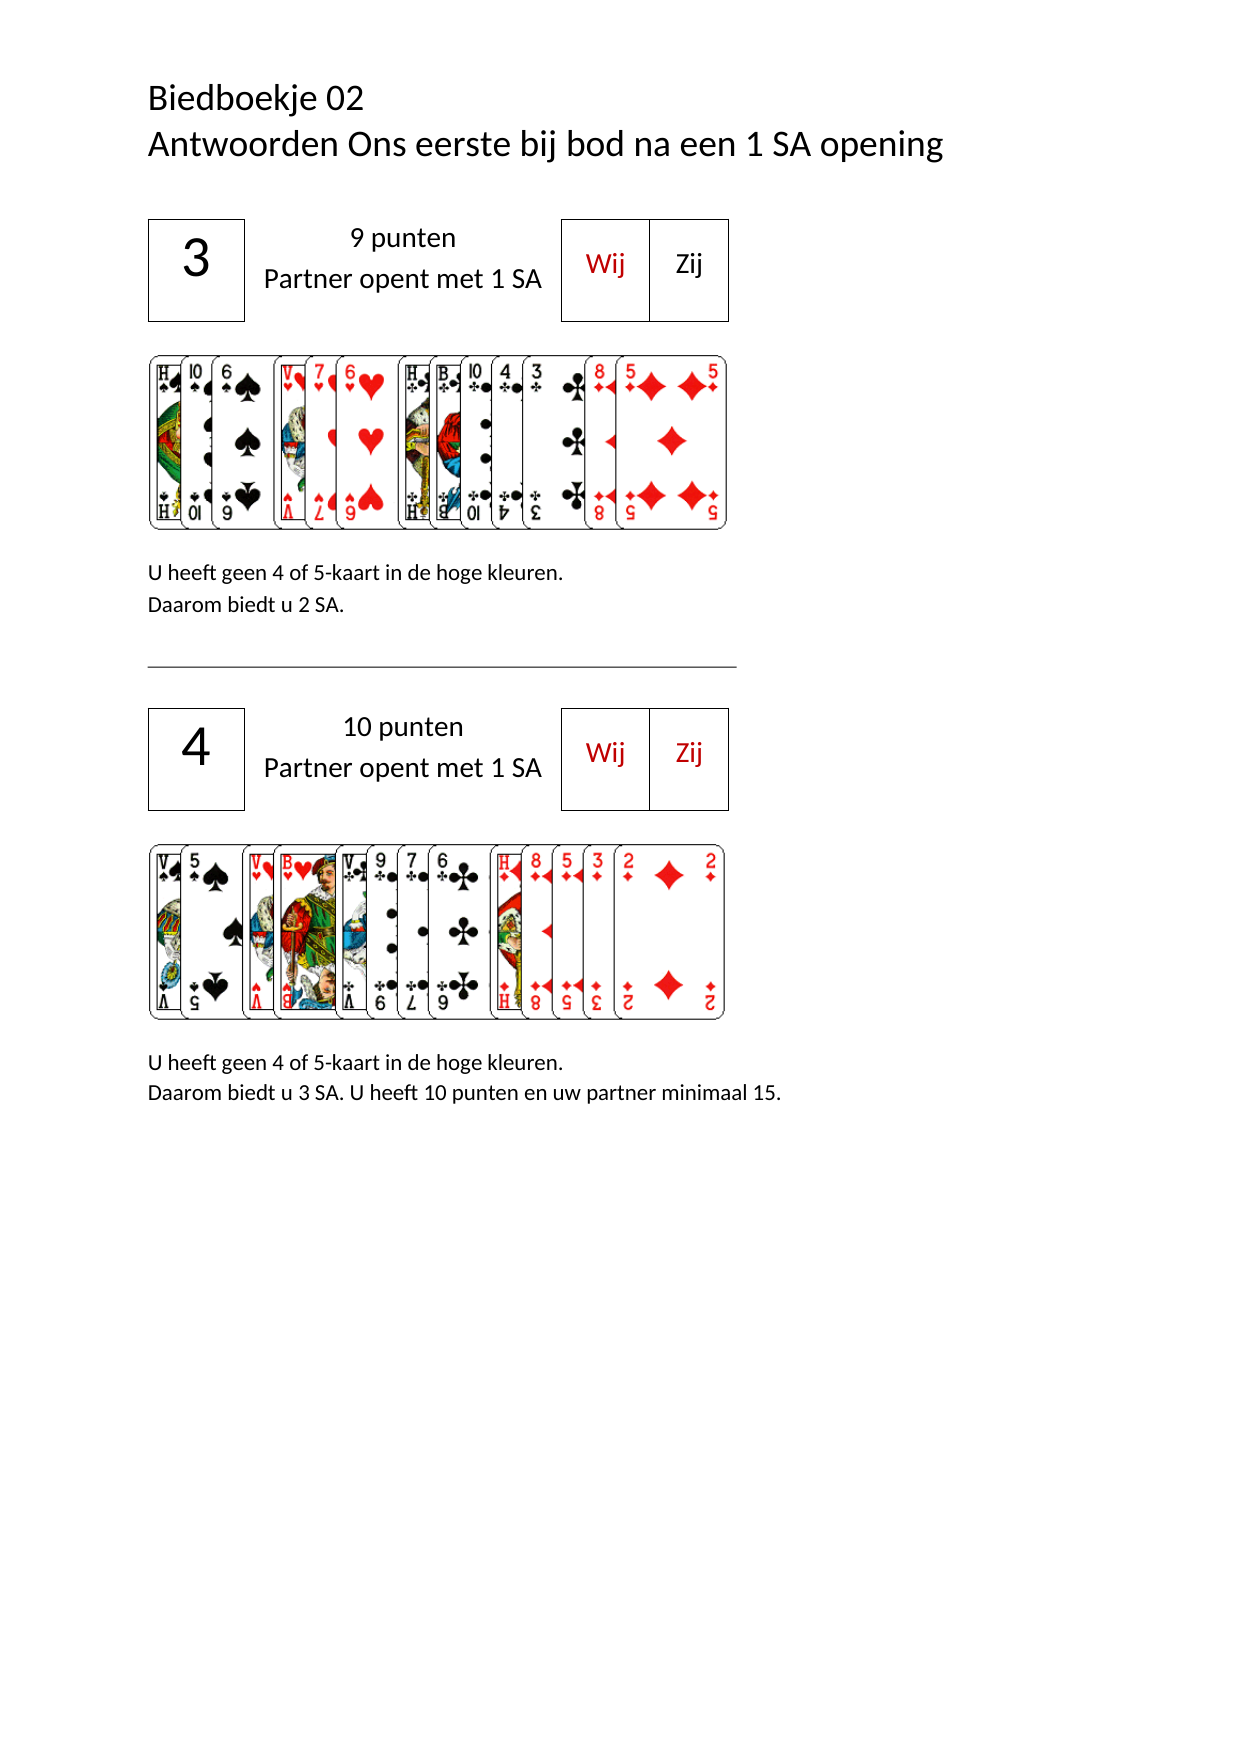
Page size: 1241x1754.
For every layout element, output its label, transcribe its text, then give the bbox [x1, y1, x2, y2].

table_header Wij [562, 709, 649, 810]
table_header Wij [562, 220, 649, 321]
table_header 10 punten Partner opent met 1 SA [245, 708, 561, 810]
text U heeft geen 4 of 5-kaart in de hoge kleuren. Daarom biedt u 2 SA. [148, 558, 1093, 682]
table_header 3 [149, 220, 244, 321]
table_header Zij [650, 709, 728, 810]
text U heeft geen 4 of 5-kaart in de hoge kleuren. Daarom biedt u 3 SA. U heeft 10 punten en uw partner minimaal 15. [148, 1048, 1093, 1136]
table_header 9 punten Partner opent met 1 SA [245, 219, 561, 321]
table_header 4 [149, 709, 244, 810]
picture [147, 353, 730, 533]
table_header Zij [650, 220, 728, 321]
picture [147, 843, 729, 1023]
